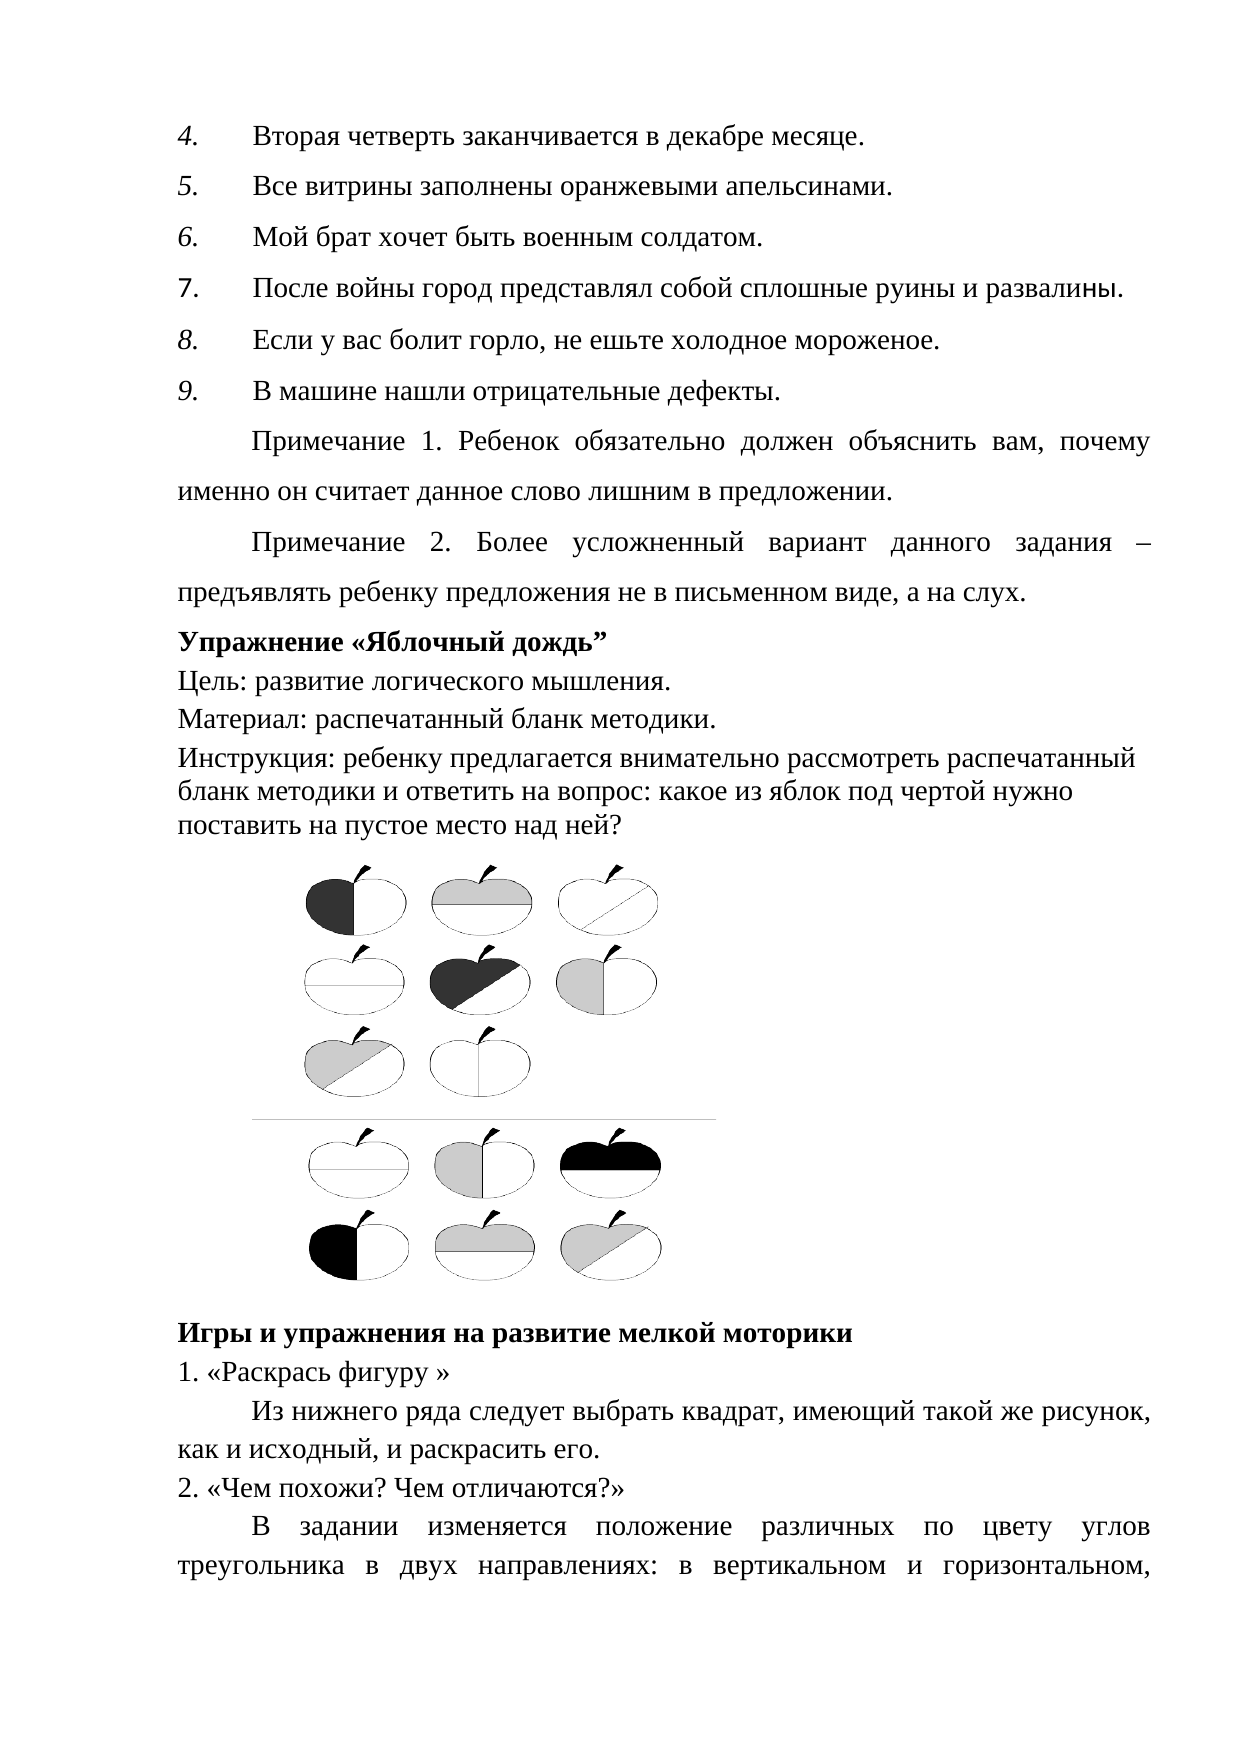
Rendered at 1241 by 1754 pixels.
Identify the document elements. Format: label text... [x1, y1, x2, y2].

text Упражнение «Яблочный дождь” [177, 624, 1152, 658]
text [177, 1508, 1152, 1580]
text Из нижнего ряда следует выбрать квадрат, имеющий такой же рисунок, как и исходный, и раскрасить его. [177, 1393, 1152, 1465]
text Примечание 1. Ребенок обязательно должен объяснить вам, почему именно он считает данное слово лишним в предложении. [177, 423, 1152, 507]
list Если у вас болит горло, не ешьте холодное мороженое. [177, 322, 1152, 356]
list После войны город представлял собой сплошные руины и развалины. [177, 269, 1152, 305]
text Цель: развитие логического мышления. [177, 663, 1152, 696]
text Игры и упражнения на развитие мелкой моторики [177, 1316, 1152, 1349]
list В машине нашли отрицательные дефекты. [177, 373, 1152, 406]
list Мой брат хочет быть военным солдатом. [177, 219, 1152, 252]
picture [251, 864, 717, 1281]
text 1. «Раскрась фигуру » [177, 1354, 1152, 1388]
text 2. «Чем похожи? Чем отличаются?» [177, 1470, 1152, 1503]
text Инструкция: ребенку предлагается внимательно рассмотреть распечатанный бланк методики и ответить на вопрос: какое из яблок под чертой нужно поставить на пустое место над ней? [177, 740, 1152, 841]
list Все витрины заполнены оранжевыми апельсинами. [177, 168, 1152, 202]
text Примечание 2. Более усложненный вариант данного задания – предъявлять ребенку предложения не в письменном виде, а на слух. [177, 524, 1152, 608]
list Вторая четверть заканчивается в декабре месяце. [177, 118, 1152, 152]
text Материал: распечатанный бланк методики. [177, 701, 1152, 735]
